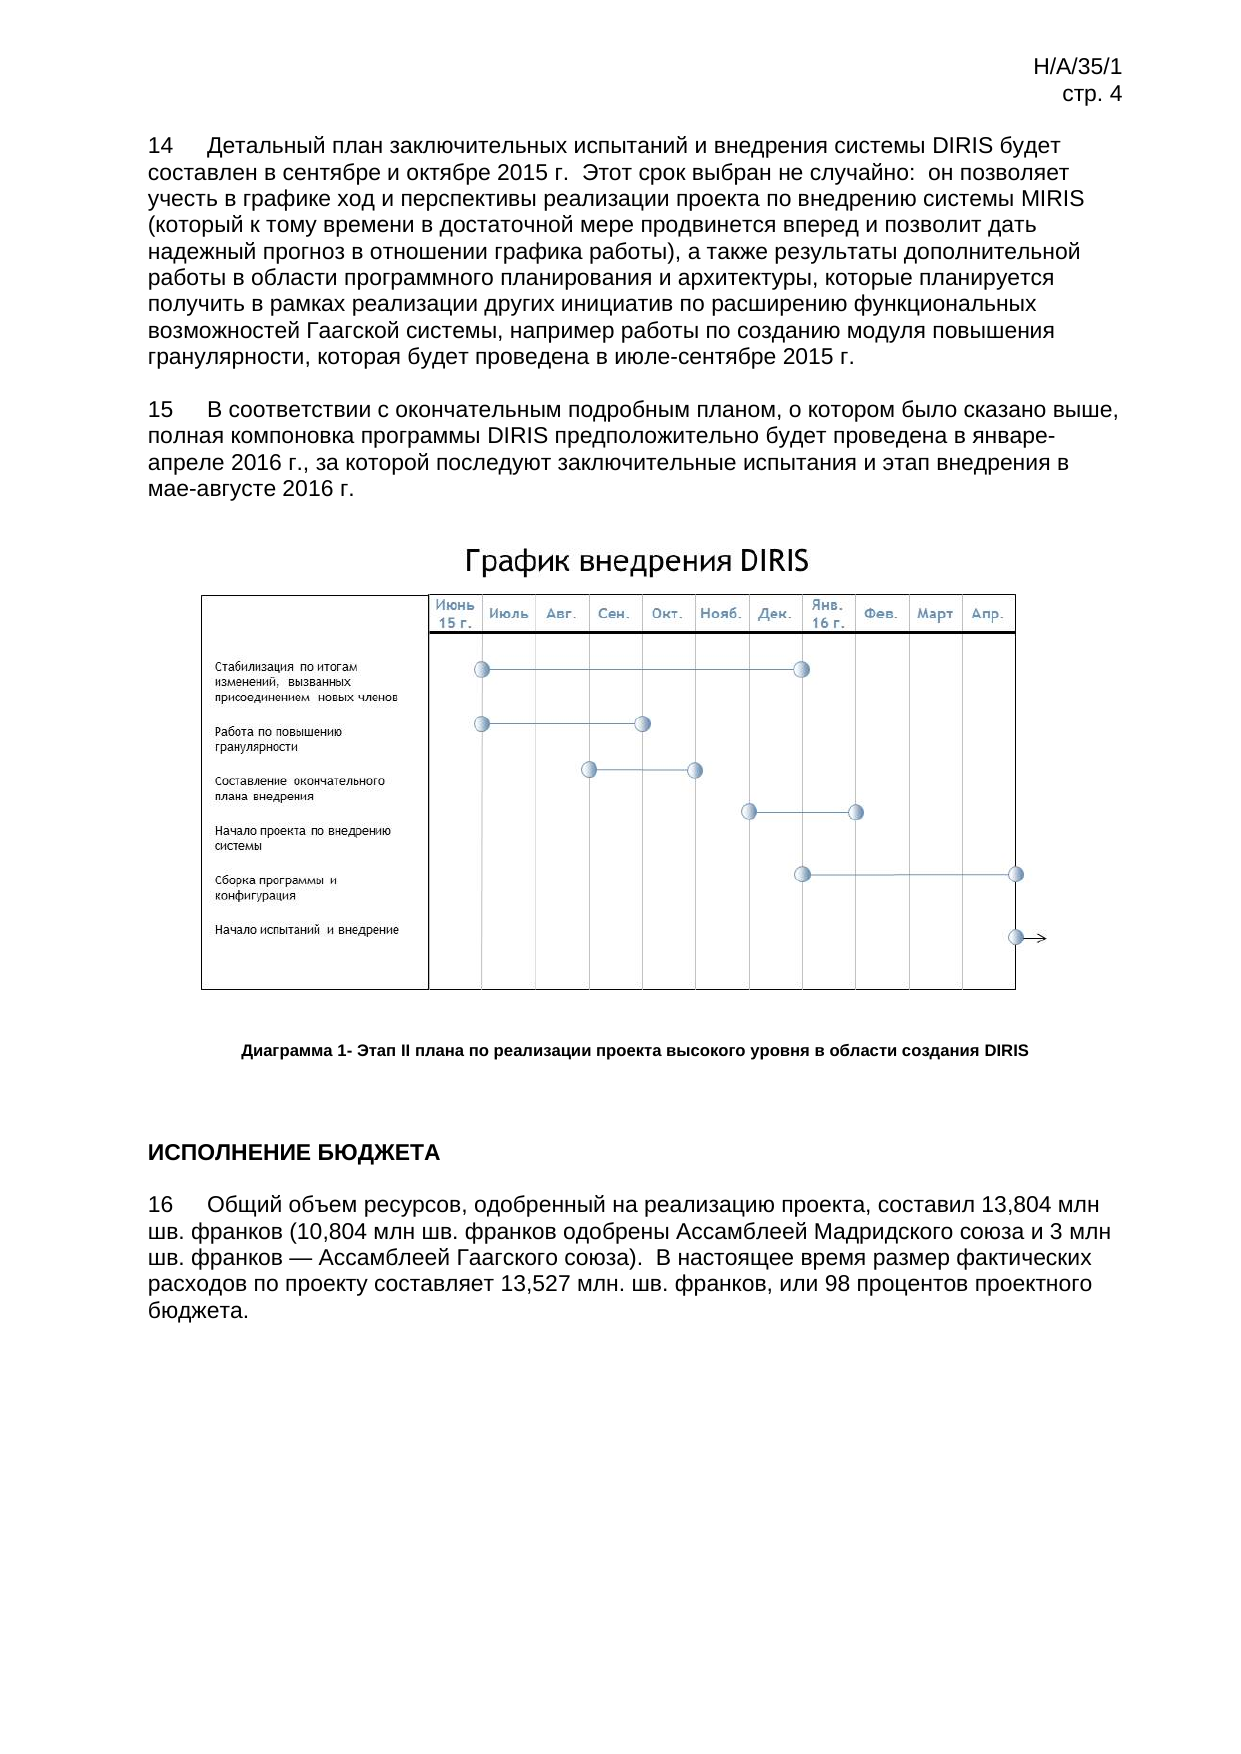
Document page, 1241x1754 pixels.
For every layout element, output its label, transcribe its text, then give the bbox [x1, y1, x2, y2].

text ИСПОЛНЕНИЕ БЮДЖЕТА [148, 1139, 1122, 1165]
text В соответствии с окончательным подробным планом, о котором было сказано выше, полная компоновка программы DIRIS предположительно будет проведена в январе-апреле 2016 г., за которой последуют заключительные испытания и этап внедрения в мае-августе 2016 г. [148, 396, 1122, 501]
text Диаграмма 1- Этап II плана по реализации проекта высокого уровня в области создания DIRIS [148, 1040, 1122, 1059]
text Общий объем ресурсов, одобренный на реализацию проекта, составил 13,804 млн шв. франков (10,804 млн шв. франков одобрены Ассамблеей Мадридского союза и 3 млн шв. франков — Ассамблеей Гаагского союза). В настоящее время размер фактических расходов по проекту составляет 13,527 млн. шв. франков, или 98 процентов проектного бюджета. [148, 1191, 1122, 1323]
text Детальный план заключительных испытаний и внедрения системы DIRIS будет составлен в сентябре и октябре 2015 г. Этот срок выбран не случайно: он позволяет учесть в графике ход и перспективы реализации проекта по внедрению системы MIRIS (который к тому времени в достаточной мере продвинется вперед и позволит дать надежный прогноз в отношении графика работы), а также результаты дополнительной работы в области программного планирования и архитектуры, которые планируется получить в рамках реализации других инициатив по расширению функциональных возможностей Гаагской системы, например работы по созданию модуля повышения гранулярности, которая будет проведена в июле-сентябре 2015 г. [148, 132, 1122, 369]
picture [178, 527, 1092, 1022]
